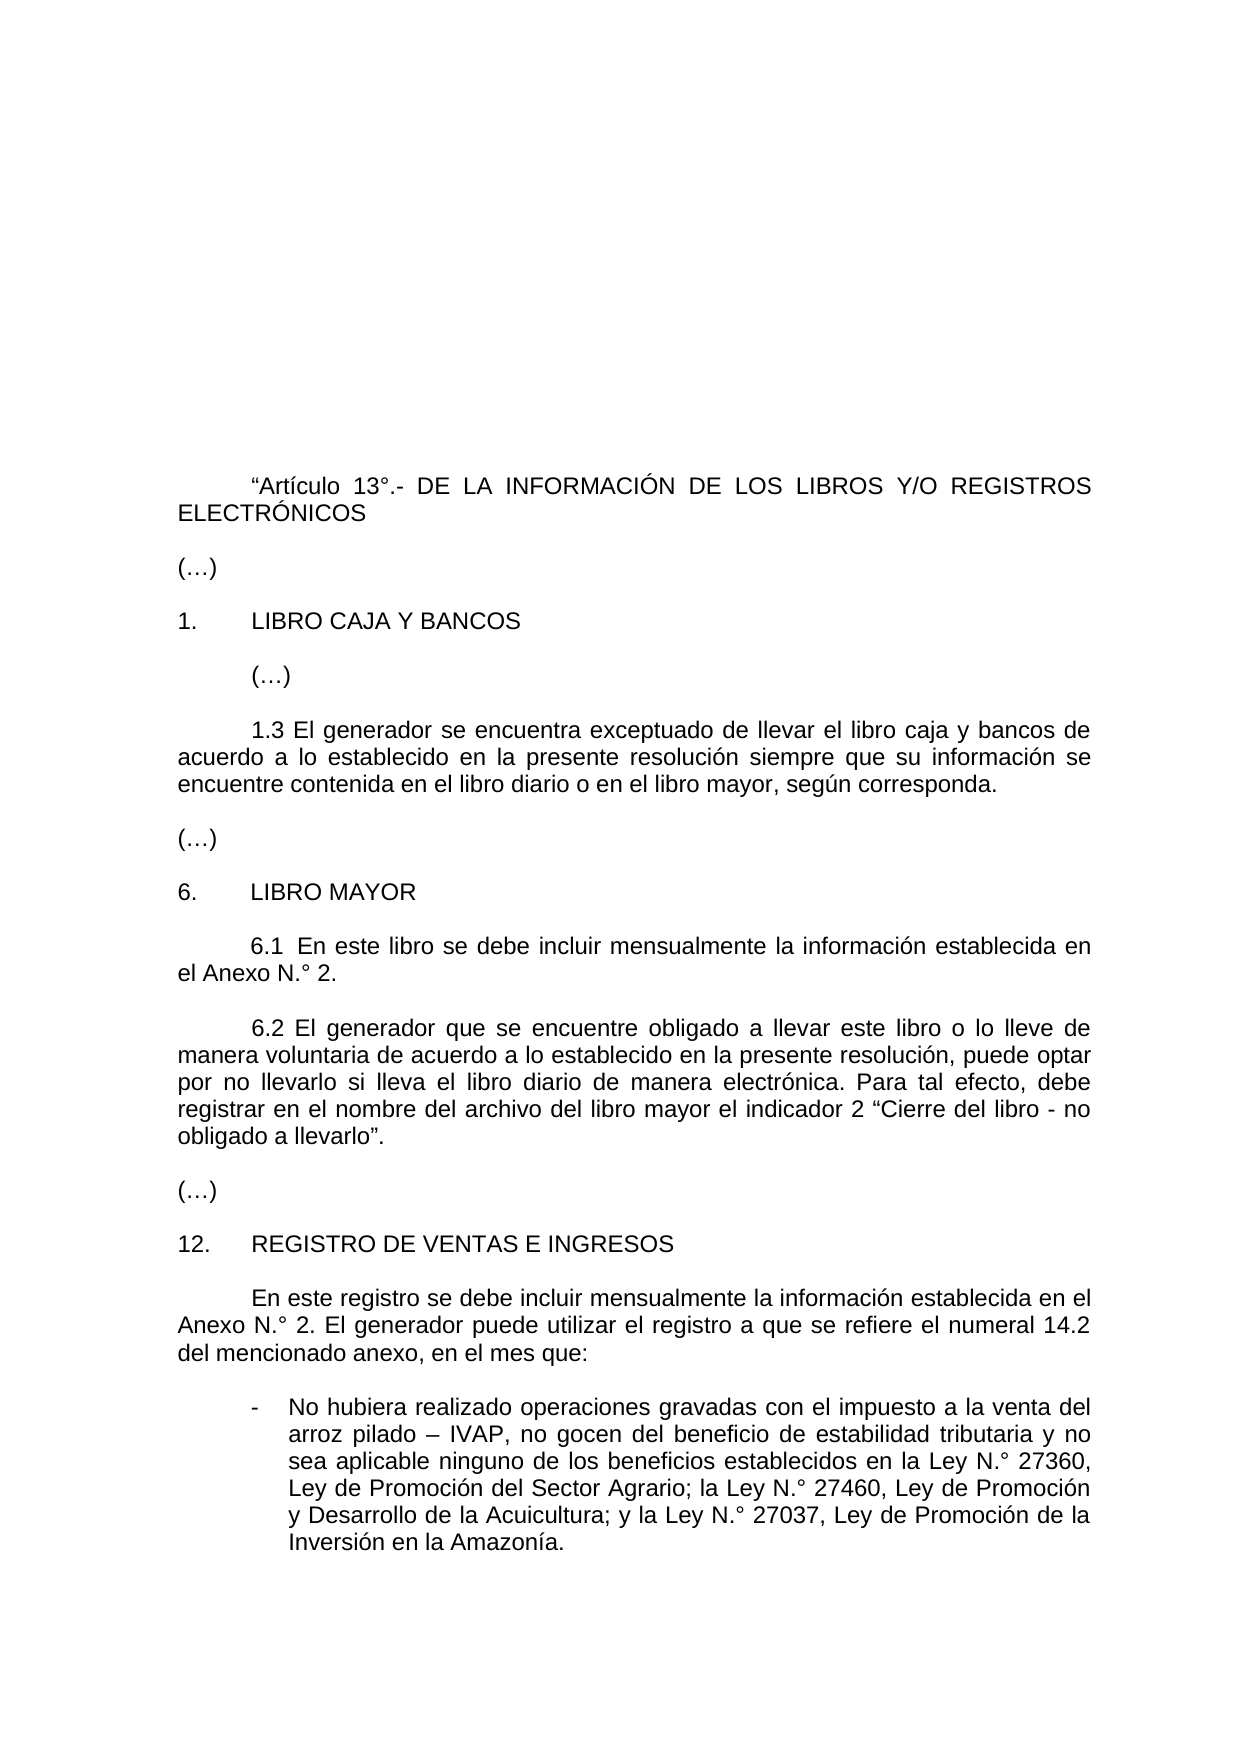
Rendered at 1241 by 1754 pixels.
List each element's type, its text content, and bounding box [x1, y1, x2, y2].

text “Artículo 13°.- DE LA INFORMACIÓN DE LOS LIBROS Y/O REGISTROS ELECTRÓNICOS [177, 473, 1092, 527]
text (…) [177, 825, 1092, 852]
text (…) [177, 1177, 1092, 1204]
list LIBRO CAJA Y BANCOS [177, 608, 1092, 635]
text En este registro se debe incluir mensualmente la información establecida en el Anexo N.° 2. El generador puede utilizar el registro a que se refiere el numeral 14.2 del mencionado anexo, en el mes que: [177, 1285, 1092, 1366]
text 6. LIBRO MAYOR [177, 879, 1092, 906]
text 6.1 En este libro se debe incluir mensualmente la información establecida en el Anexo N.° 2. [177, 933, 1092, 987]
text 12. REGISTRO DE VENTAS E INGRESOS [177, 1231, 1092, 1258]
text 6.2 El generador que se encuentre obligado a llevar este libro o lo lleve de manera voluntaria de acuerdo a lo establecido en la presente resolución, puede optar por no llevarlo si lleva el libro diario de manera electrónica. Para tal efecto, debe registrar en el nombre del archivo del libro mayor el indicador 2 “Cierre del libro - no obligado a llevarlo”. [177, 1014, 1092, 1150]
text (…) [177, 554, 1092, 581]
list (…) [251, 662, 1092, 689]
list 1.3 El generador se encuentra exceptuado de llevar el libro caja y bancos de acuerdo a lo establecido en la presente resolución siempre que su información se encuentre contenida en el libro diario o en el libro mayor, según corresponda. [177, 716, 1092, 798]
list No hubiera realizado operaciones gravadas con el impuesto a la venta del arroz pilado – IVAP, no gocen del beneficio de estabilidad tributaria y no sea aplicable ninguno de los beneficios establecidos en la Ley N.° 27360, Ley de Promoción del Sector Agrario; la Ley N.° 27460, Ley de Promoción y Desarrollo de la Acuicultura; y la Ley N.° 27037, Ley de Promoción de la Inversión en la Amazonía. [251, 1393, 1092, 1556]
